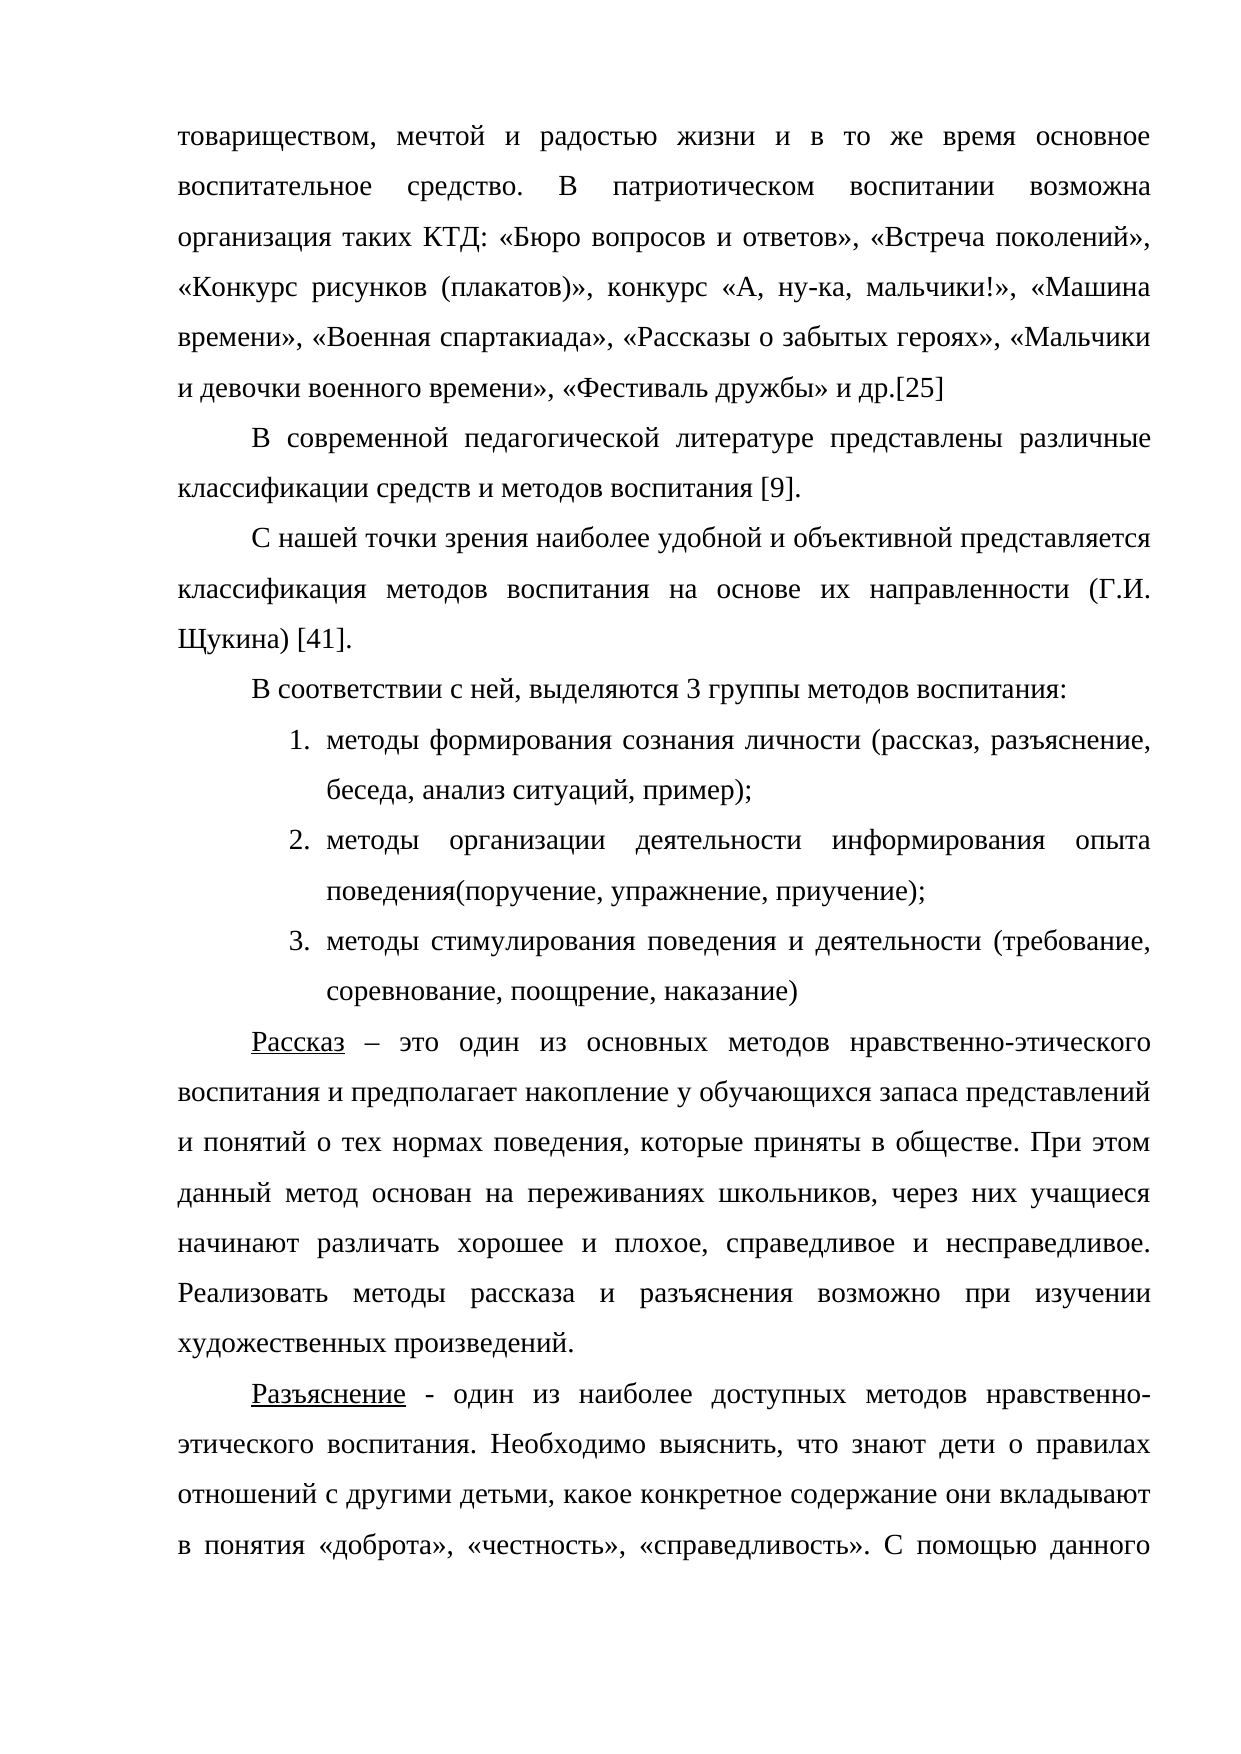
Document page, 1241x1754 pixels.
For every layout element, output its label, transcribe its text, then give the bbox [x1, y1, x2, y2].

text Рассказ – это один из основных методов нравственно-этического воспитания и предполагает накопление у обучающихся запаса представлений и понятий о тех нормах поведения, которые приняты в обществе. При этом данный метод основан на переживаниях школьников, через них учащиеся начинают различать хорошее и плохое, справедливое и несправедливое. Реализовать методы рассказа и разъяснения возможно при изучении художественных произведений. [177, 1024, 1152, 1359]
list методы формирования сознания личности (рассказ, разъяснение, беседа, анализ ситуаций, пример); [288, 722, 1152, 806]
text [177, 1376, 1152, 1560]
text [177, 118, 1152, 403]
text В современной педагогической литературе представлены различные классификации средств и методов воспитания [9]. [177, 420, 1152, 504]
list методы организации деятельности информирования опыта поведения(поручение, упражнение, приучение); [288, 822, 1152, 906]
text С нашей точки зрения наиболее удобной и объективной представляется классификация методов воспитания на основе их направленности (Г.И. Щукина) [41]. [177, 521, 1152, 655]
text В соответствии с ней, выделяются 3 группы методов воспитания: [177, 672, 1152, 705]
list методы стимулирования поведения и деятельности (требование, соревнование, поощрение, наказание) [288, 923, 1152, 1007]
